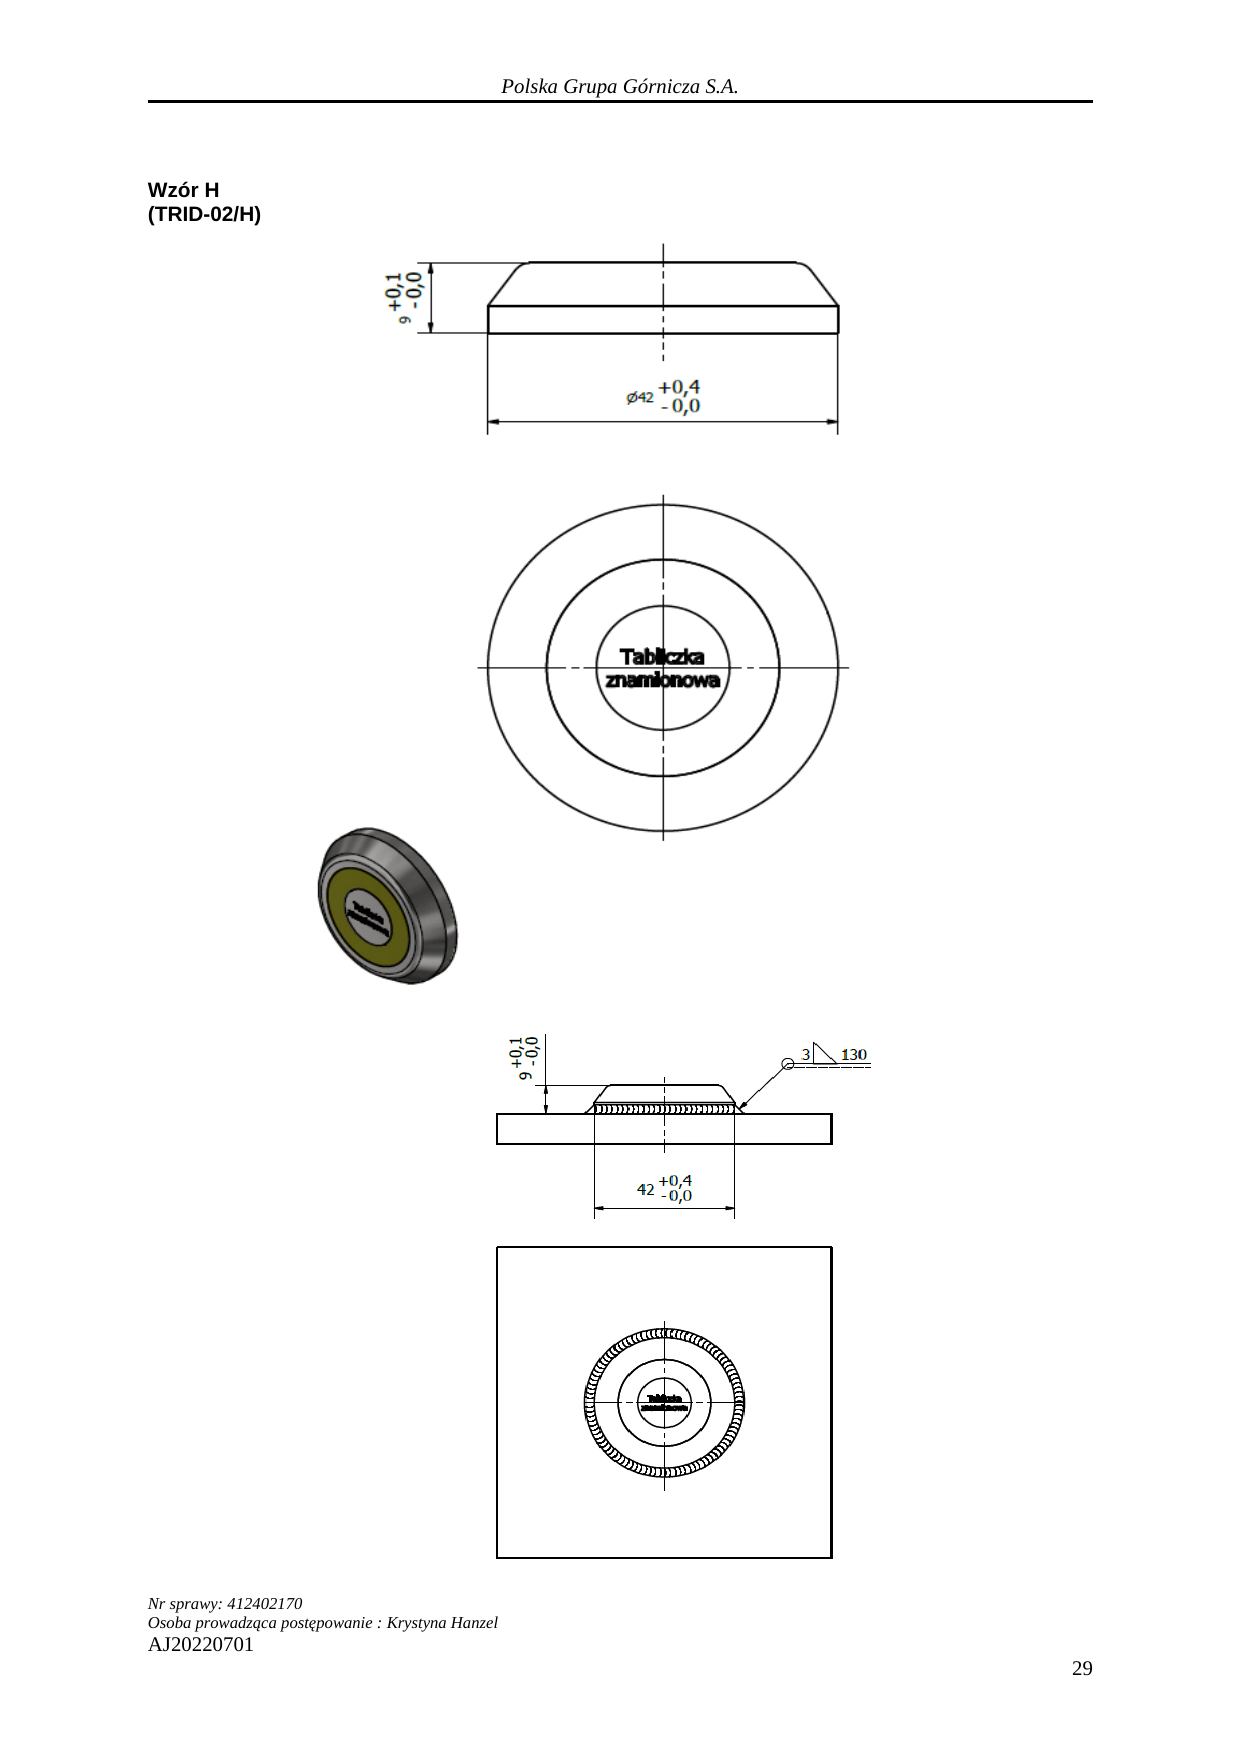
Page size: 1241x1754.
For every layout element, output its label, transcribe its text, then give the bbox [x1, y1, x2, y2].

text (TRID-02/H) [148, 201, 1093, 225]
picture [482, 1029, 889, 1568]
text Wzór H [148, 177, 1093, 201]
picture [302, 235, 864, 996]
